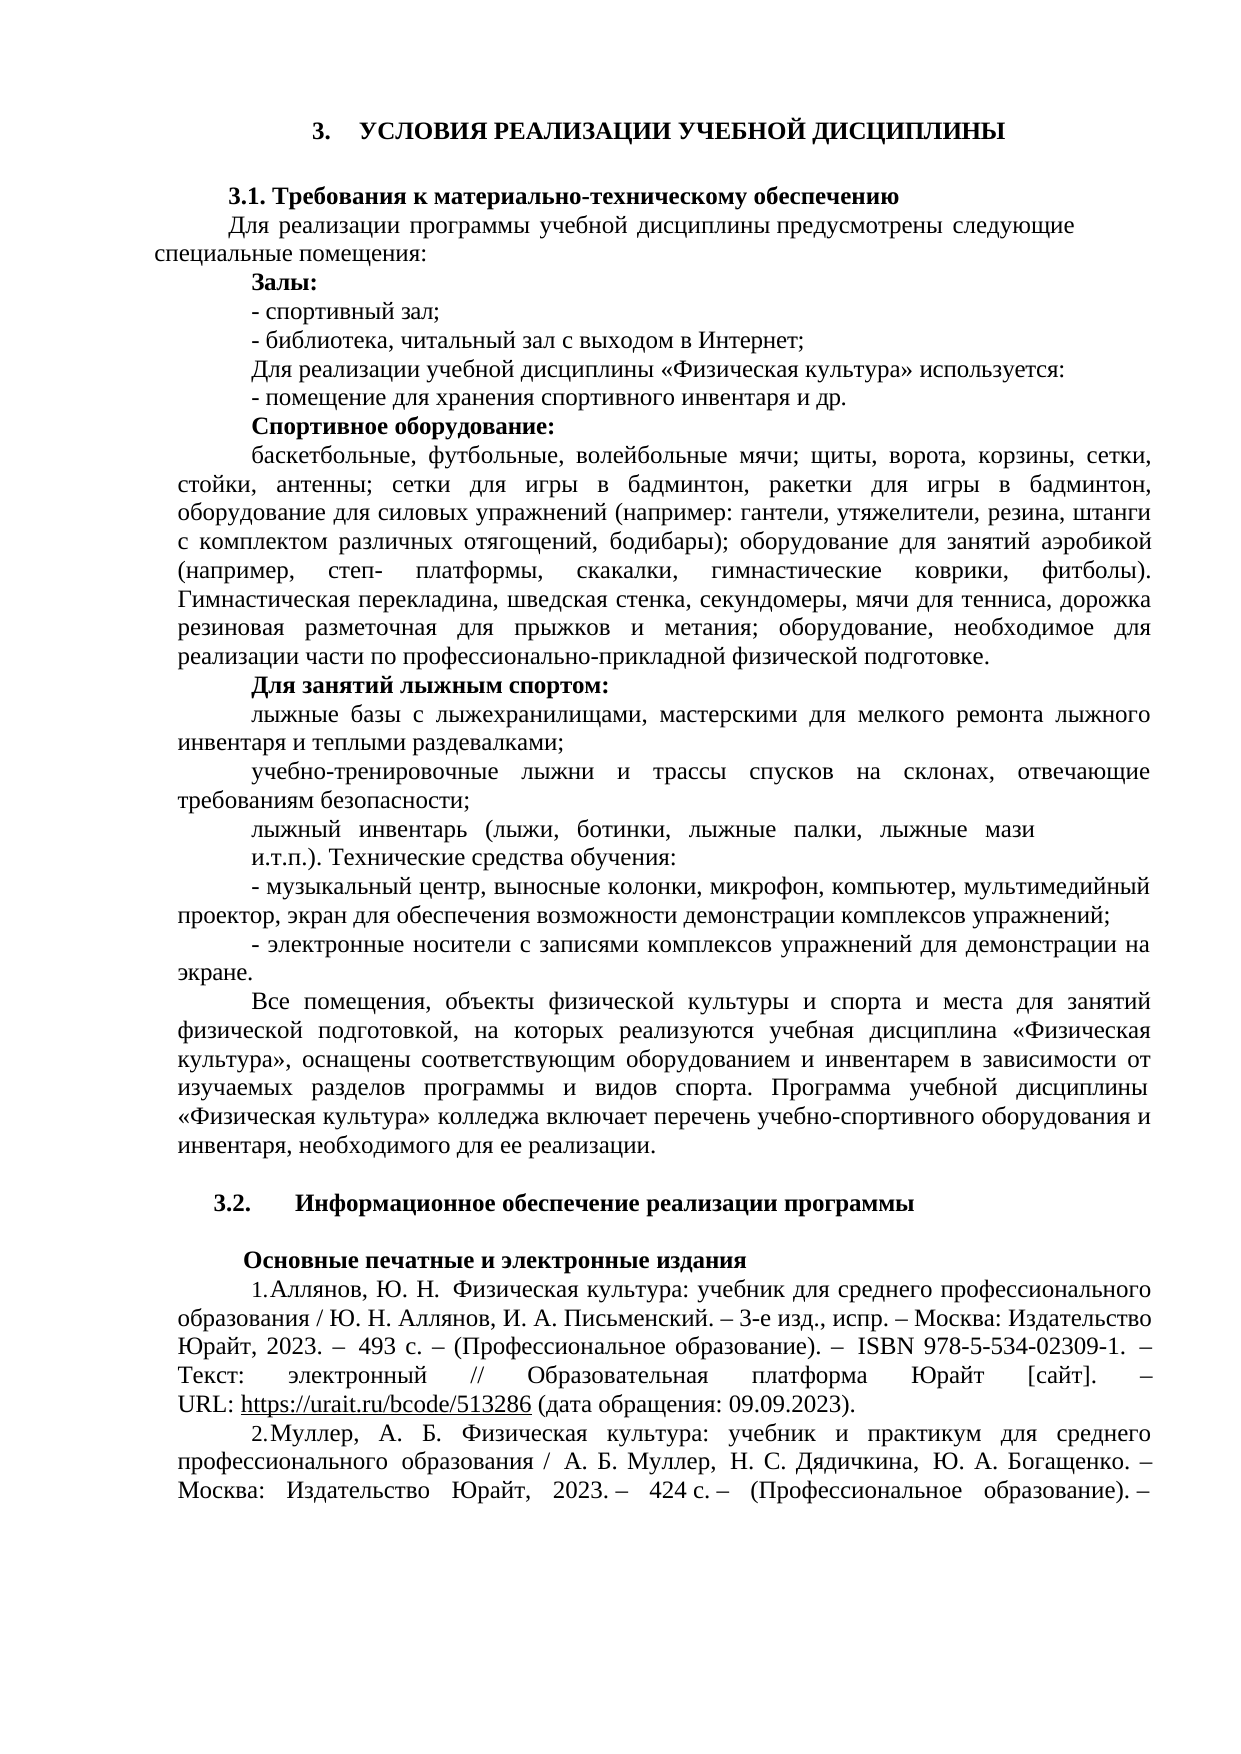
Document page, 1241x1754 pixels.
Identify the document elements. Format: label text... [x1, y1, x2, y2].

list УСЛОВИЯ РЕАЛИЗАЦИИ УЧЕБНОЙ ДИСЦИПЛИНЫ [154, 116, 1163, 145]
text лыжные базы с лыжехранилищами, мастерскими для мелкого ремонта лыжного инвентаря и теплыми раздевалками; [177, 699, 1151, 756]
list Аллянов, Ю. Н. Физическая культура: учебник для среднего профессионального образования / Ю. Н. Аллянов, И. А. Письменский. – 3-е изд., испр. – Москва: Издательство Юрайт, 2023. – 493 с. – (Профессиональное образование). – ISBN 978-5-534-02309-1. – Текст: электронный // Образовательная платформа Юрайт [сайт]. – URL: https://urait.ru/bcode/513286 (дата обращения: 09.09.2023). [177, 1274, 1152, 1418]
list помещение для хранения спортивного инвентаря и др. [251, 382, 1163, 411]
text Для реализации учебной дисциплины «Физическая культура» используется: [251, 354, 1163, 382]
text Залы: [251, 267, 1163, 296]
text баскетбольные, футбольные, волейбольные мячи; щиты, ворота, корзины, сетки, стойки, антенны; сетки для игры в бадминтон, ракетки для игры в бадминтон, оборудование для силовых упражнений (например: гантели, утяжелители, резина, штанги с комплектом различных отягощений, бодибары); оборудование для занятий аэробикой (например, степ- платформы, скакалки, гимнастические коврики, фитболы). Гимнастическая перекладина, шведская стенка, секундомеры, мячи для тенниса, дорожка резиновая разметочная для прыжков и метания; оборудование, необходимое для реализации части по профессионально-прикладной физической подготовке. [177, 440, 1152, 670]
text Для реализации программы учебной дисциплины предусмотрены следующие специальные помещения: [154, 210, 1152, 267]
list спортивный зал; [251, 296, 1163, 325]
list Информационное обеспечение реализации программы [213, 1188, 1163, 1216]
text Все помещения, объекты физической культуры и спорта и места для занятий физической подготовкой, на которых реализуются учебная дисциплина «Физическая культура», оснащены соответствующим оборудованием и инвентарем в зависимости от изучаемых разделов программы и видов спорта. Программа учебной дисциплины [177, 986, 1152, 1101]
list библиотека, читальный зал с выходом в Интернет; [251, 325, 1163, 354]
text Спортивное оборудование: [251, 411, 1163, 440]
text лыжный инвентарь (лыжи, ботинки, лыжные палки, лыжные мази и.т.п.). Технические средства обучения: [251, 814, 1035, 871]
text Для занятий лыжным спортом: [251, 670, 1163, 699]
text учебно-тренировочные лыжни и трассы спусков на склонах, отвечающие требованиям безопасности; [177, 756, 1151, 814]
text 3.1. Требования к материально-техническому обеспечению [154, 181, 1163, 210]
text Основные печатные и электронные издания [154, 1245, 1163, 1274]
list электронные носители с записями комплексов упражнений для демонстрации на экране. [177, 929, 1151, 986]
text «Физическая культура» колледжа включает перечень учебно-спортивного оборудования и инвентаря, необходимого для ее реализации. [177, 1101, 1152, 1159]
list музыкальный центр, выносные колонки, микрофон, компьютер, мультимедийный проектор, экран для обеспечения возможности демонстрации комплексов упражнений; [177, 871, 1151, 929]
list Муллер, А. Б. Физическая культура: учебник и практикум для среднего профессионального образования / А. Б. Муллер, Н. С. Дядичкина, Ю. А. Богащенко. – Москва: Издательство Юрайт, 2023. – 424 с. – (Профессиональное образование). – [177, 1418, 1152, 1504]
